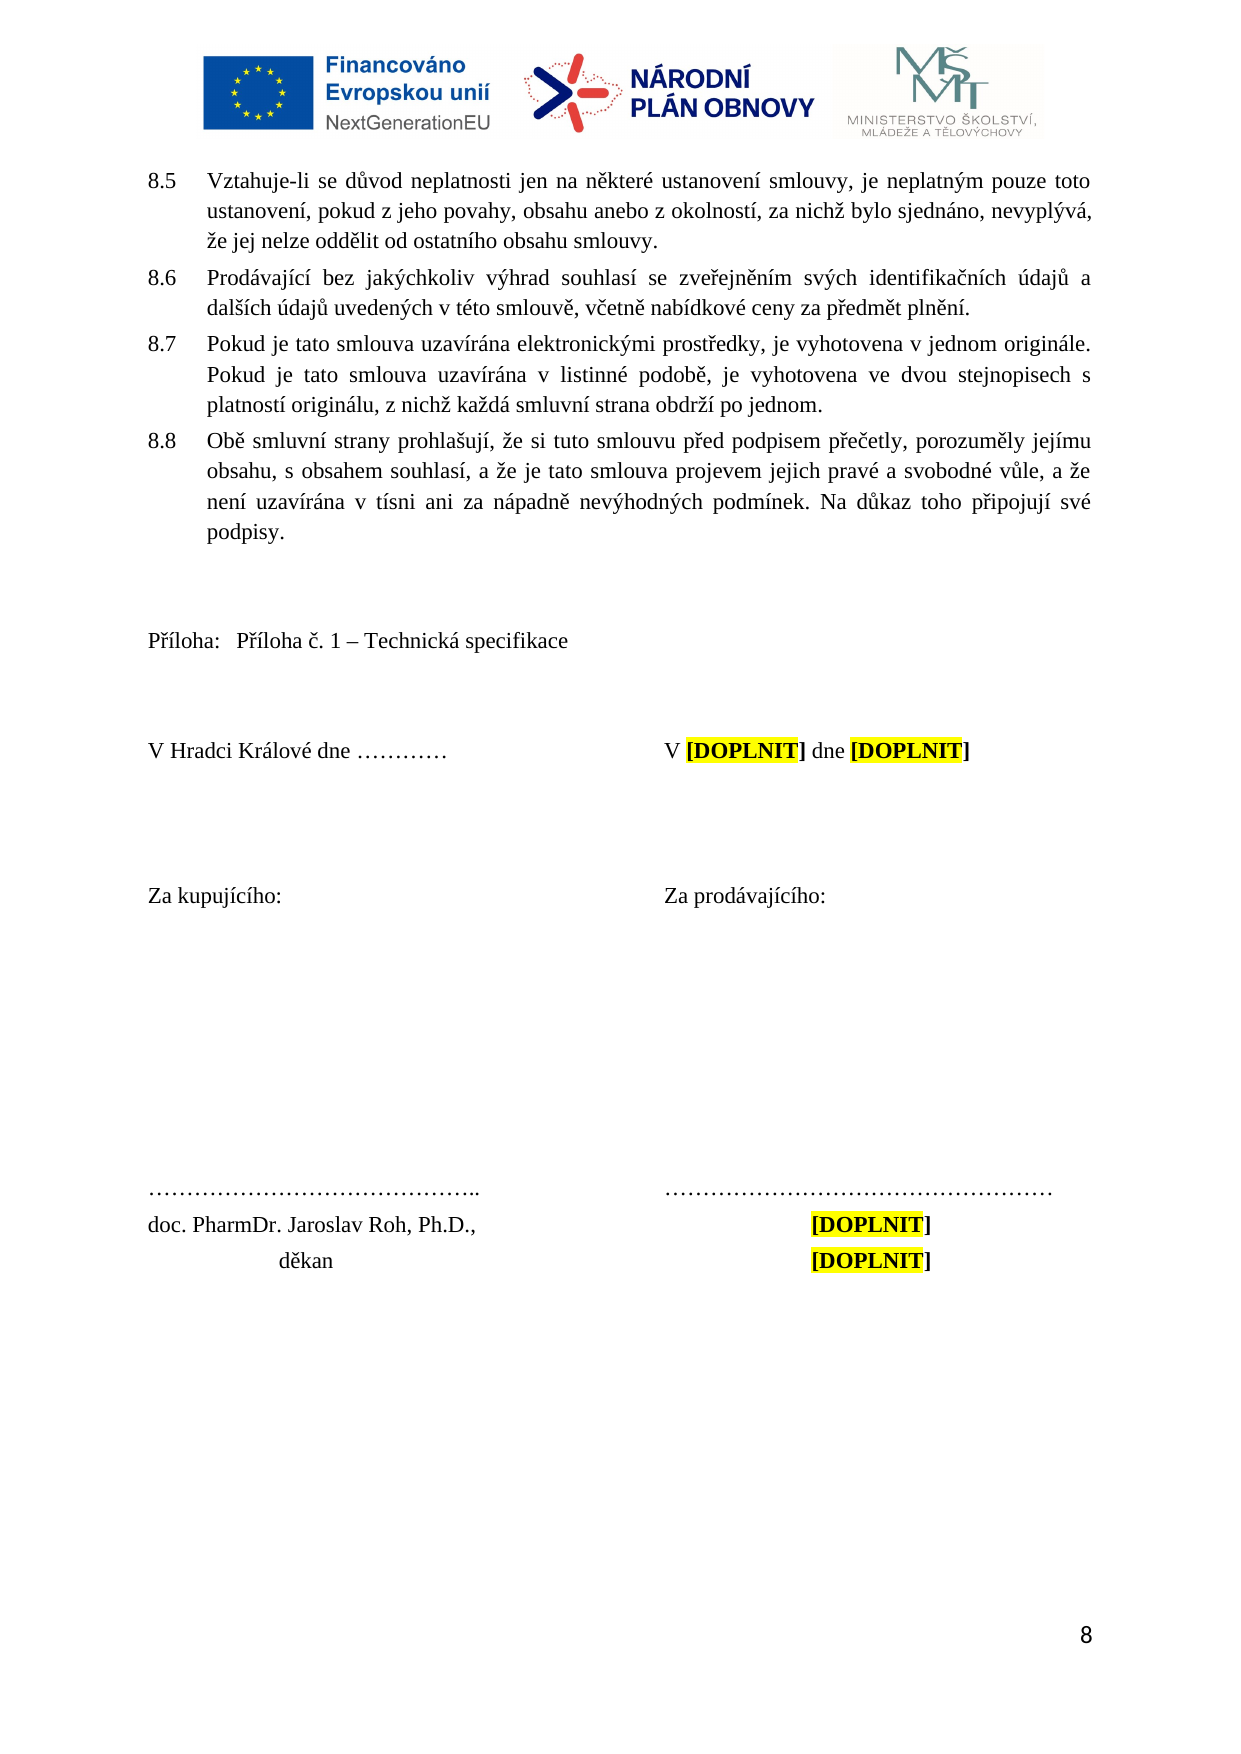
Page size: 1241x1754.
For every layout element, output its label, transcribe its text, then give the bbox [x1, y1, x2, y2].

text V Hradci Králové dne ………… V [DOPLNIT] dne [DOPLNIT] [962, 737, 1093, 763]
text doc. PharmDr. Jaroslav Roh, Ph.D., [DOPLNIT] [148, 1211, 811, 1237]
text 8.8 Obě smluvní strany prohlašují, že si tuto smlouvu před podpisem přečetly, porozuměly jejímu obsahu, s obsahem souhlasí, a že je tato smlouva projevem jejich pravé a svobodné vůle, a že není uzavírána v tísni ani za nápadně nevýhodných podmínek. Na důkaz toho připojují své podpisy. [148, 427, 1093, 544]
text …………………………………….. …………………………………………… [148, 1174, 1093, 1201]
text 8.5 Vztahuje-li se důvod neplatnosti jen na některé ustanovení smlouvy, je neplatným pouze toto ustanovení, pokud z jeho povahy, obsahu anebo z okolností, za nichž bylo sjednáno, nevyplývá, že jej nelze oddělit od ostatního obsahu smlouvy. [148, 167, 1093, 254]
text 8.7 Pokud je tato smlouva uzavírána elektronickými prostředky, je vyhotovena v jednom originále. Pokud je tato smlouva uzavírána v listinné podobě, je vyhotovena ve dvou stejnopisech s platností originálu, z nichž každá smluvní strana obdrží po jednom. [148, 330, 1093, 417]
text děkan [DOPLNIT] [221, 1247, 811, 1273]
picture [196, 44, 1045, 139]
text V Hradci Králové dne ………… V [DOPLNIT] dne [DOPLNIT] [148, 737, 686, 763]
text děkan [DOPLNIT] [923, 1247, 1093, 1273]
text 8.6 Prodávající bez jakýchkoliv výhrad souhlasí se zveřejněním svých identifikačních údajů a dalších údajů uvedených v této smlouvě, včetně nabídkové ceny za předmět plnění. [148, 264, 1093, 320]
text doc. PharmDr. Jaroslav Roh, Ph.D., [DOPLNIT] [923, 1211, 1093, 1237]
text Za kupujícího: Za prodávajícího: [148, 882, 1093, 909]
text Příloha: Příloha č. 1 – Technická specifikace [148, 627, 1093, 654]
